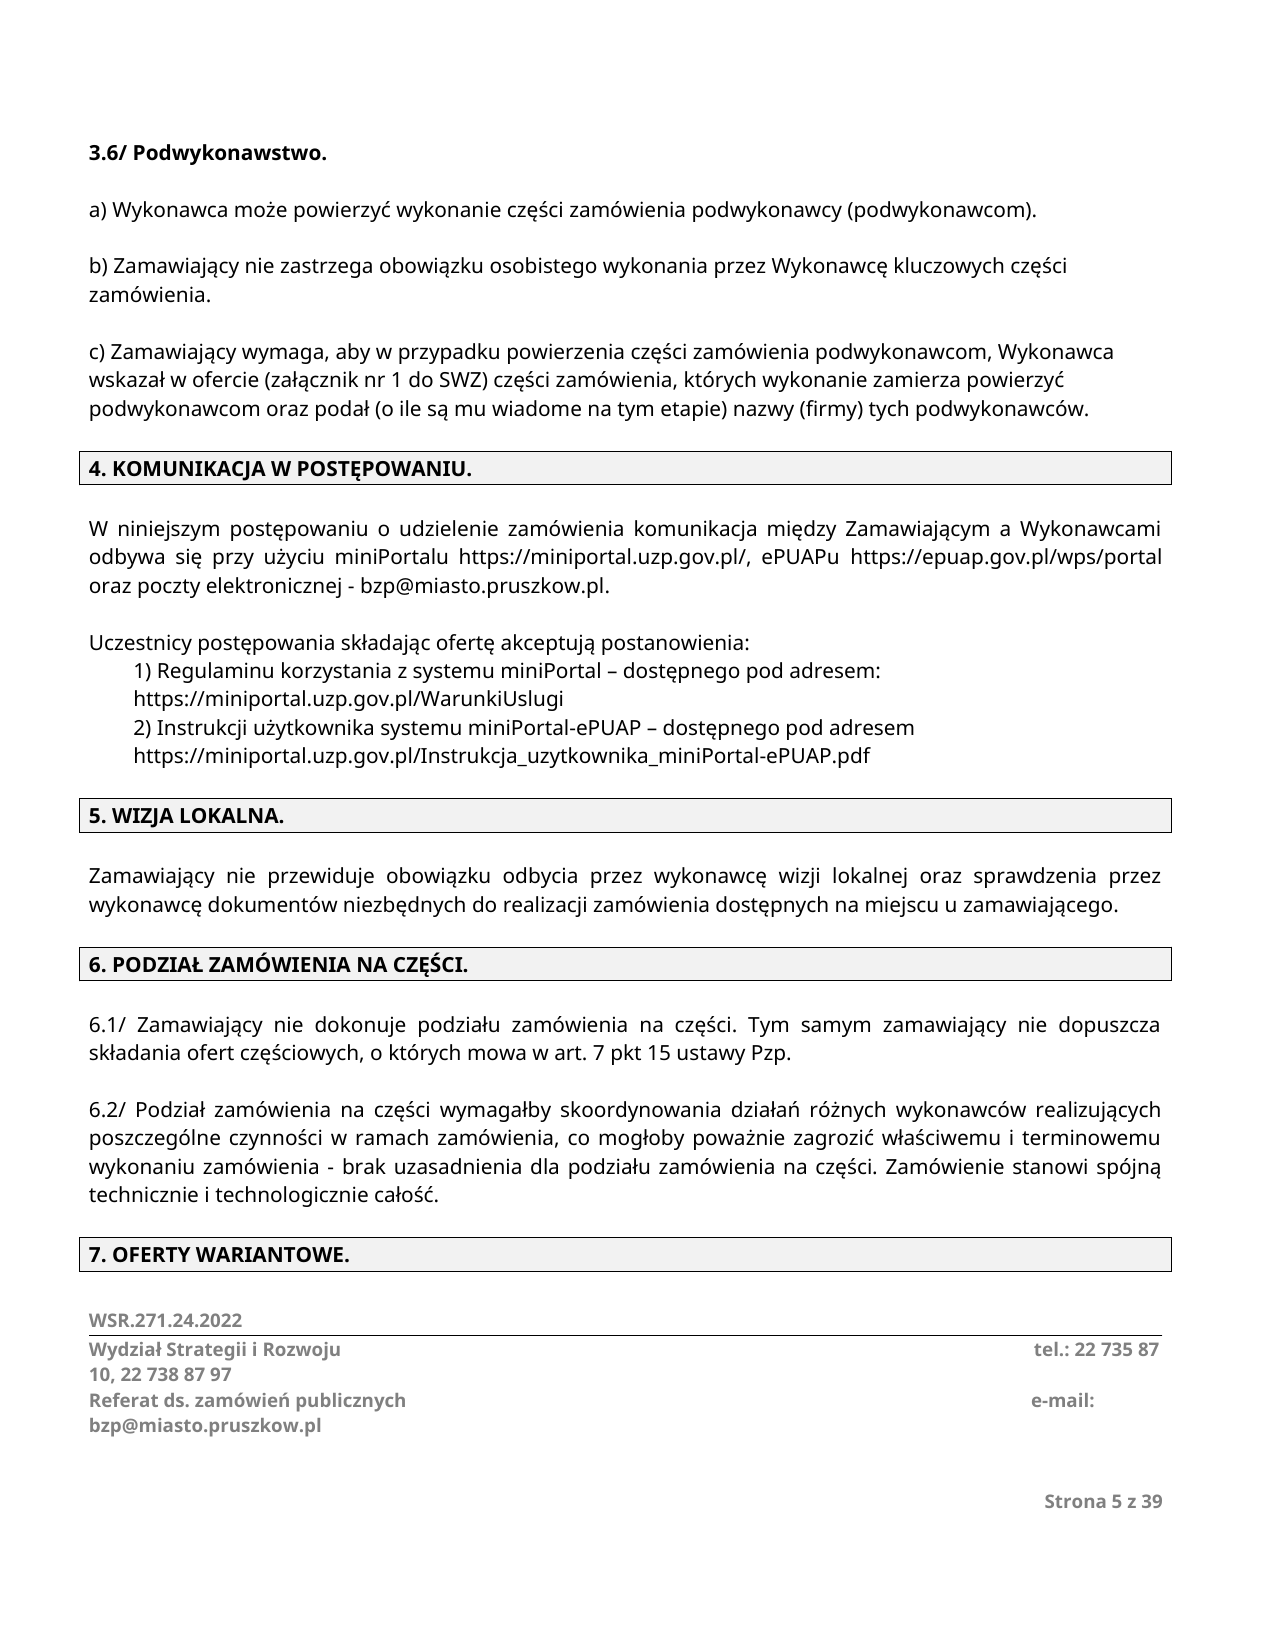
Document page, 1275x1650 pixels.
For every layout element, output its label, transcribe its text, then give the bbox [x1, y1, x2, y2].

text 4. KOMUNIKACJA W POSTĘPOWANIU. [80, 452, 1171, 484]
text 6. PODZIAŁ ZAMÓWIENIA NA CZĘŚCI. [80, 948, 1171, 980]
text a) Wykonawca może powierzyć wykonanie części zamówienia podwykonawcy (podwykonawcom). [89, 195, 1162, 223]
text c) Zamawiający wymaga, aby w przypadku powierzenia części zamówienia podwykonawcom, Wykonawca wskazał w ofercie (załącznik nr 1 do SWZ) części zamówienia, których wykonanie zamierza powierzyć podwykonawcom oraz podał (o ile są mu wiadome na tym etapie) nazwy (firmy) tych podwykonawców. [89, 337, 1162, 422]
text 6.2/ Podział zamówienia na części wymagałby skoordynowania działań różnych wykonawców realizujących poszczególne czynności w ramach zamówienia, co mogłoby poważnie zagrozić właściwemu i terminowemu wykonaniu zamówienia - brak uzasadnienia dla podziału zamówienia na części. Zamówienie stanowi spójną technicznie i technologicznie całość. [89, 1095, 1162, 1209]
text b) Zamawiający nie zastrzega obowiązku osobistego wykonania przez Wykonawcę kluczowych części zamówienia. [89, 252, 1162, 308]
text 2) Instrukcji użytkownika systemu miniPortal-ePUAP – dostępnego pod adresem https://miniportal.uzp.gov.pl/Instrukcja_uzytkownika_miniPortal-ePUAP.pdf [133, 713, 1162, 770]
text Uczestnicy postępowania składając ofertę akceptują postanowienia: [89, 628, 1162, 656]
text 6.1/ Zamawiający nie dokonuje podziału zamówienia na części. Tym samym zamawiający nie dopuszcza składania ofert częściowych, o których mowa w art. 7 pkt 15 ustawy Pzp. [89, 1010, 1162, 1067]
text 3.6/ Podwykonawstwo. [89, 138, 1162, 166]
text 5. WIZJA LOKALNA. [80, 799, 1171, 832]
text 1) Regulaminu korzystania z systemu miniPortal – dostępnego pod adresem: https://miniportal.uzp.gov.pl/WarunkiUslugi [133, 656, 1162, 713]
text 7. OFERTY WARIANTOWE. [80, 1238, 1171, 1271]
text Zamawiający nie przewiduje obowiązku odbycia przez wykonawcę wizji lokalnej oraz sprawdzenia przez wykonawcę dokumentów niezbędnych do realizacji zamówienia dostępnych na miejscu u zamawiającego. [89, 861, 1162, 918]
text W niniejszym postępowaniu o udzielenie zamówienia komunikacja między Zamawiającym a Wykonawcami odbywa się przy użyciu miniPortalu https://miniportal.uzp.gov.pl/, ePUAPu https://epuap.gov.pl/wps/portal oraz poczty elektronicznej - bzp@miasto.pruszkow.pl. [89, 514, 1162, 599]
